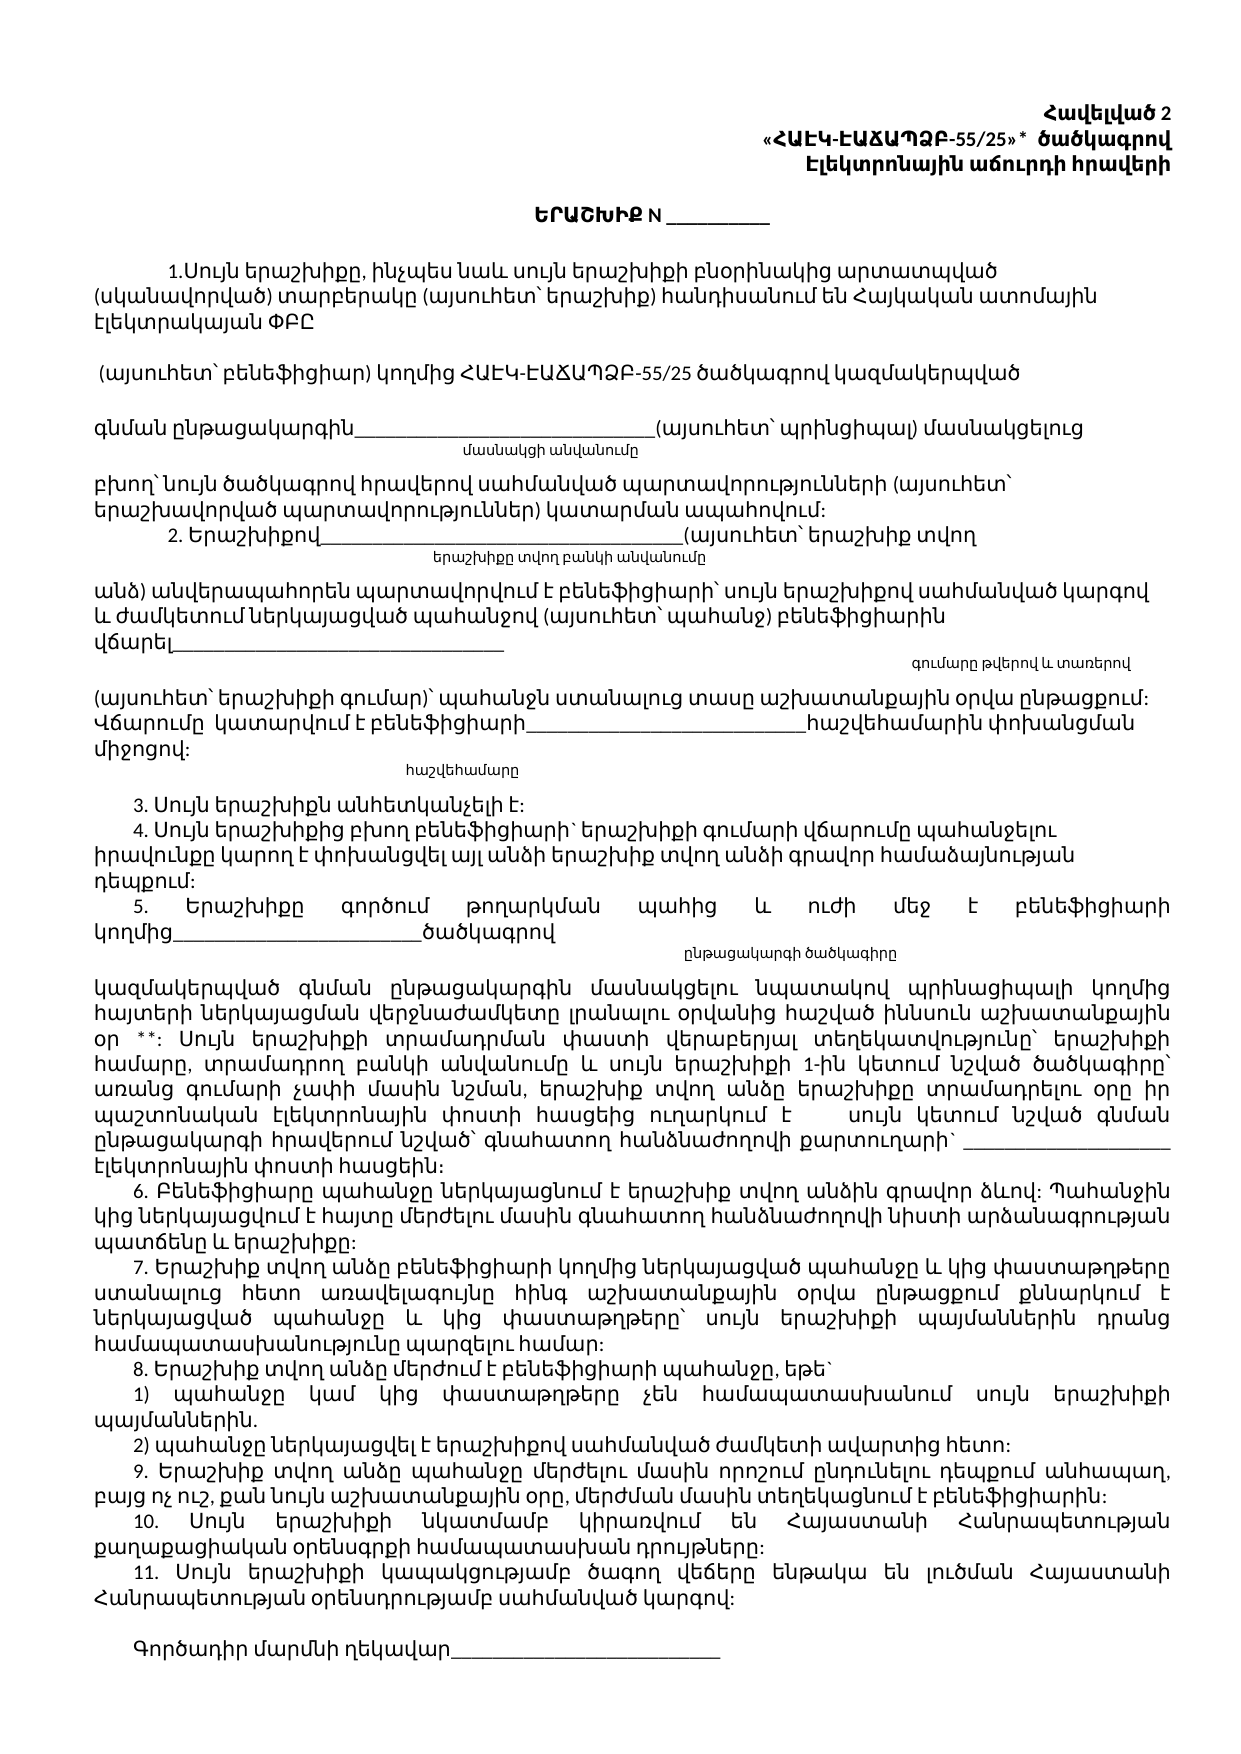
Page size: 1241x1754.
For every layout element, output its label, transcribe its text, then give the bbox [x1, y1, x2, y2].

text մասնակցի անվանումը [389, 441, 1171, 472]
text 11. Սույն երաշխիքի կապակցությամբ ծագող վեճերը ենթակա են լուծման Հայաստանի Հանրապետության օրենսդրությամբ սահմանված կարգով: [94, 1559, 1171, 1610]
text գնման ընթացակարգին_____________________________(այսուհետ՝ պրինցիպալ) մասնակցելուց [94, 416, 1171, 441]
text 3. Սույն երաշխիքն անհետկանչելի է: [94, 792, 1171, 817]
text անձ) անվերապահորեն պարտավորվում է բենեֆիցիարի՝ սույն երաշխիքով սահմանված կարգով և ժամկետում ներկայացված պահանջով (այսուհետ՝ պահանջ) բենեֆիցիարին վճարել________________________________ [94, 578, 1171, 654]
text 4. Սույն երաշխիքից բխող բենեֆիցիարի` երաշխիքի գումարի վճարումը պահանջելու իրավունքը կարող է փոխանցվել այլ անձի երաշխիք տվող անձի գրավոր համաձայնության դեպքում: [94, 817, 1171, 893]
text ընթացակարգի ծածկագիրը [610, 944, 1171, 975]
text (այսուհետ՝ բենեֆիցիար) կողմից ՀԱԷԿ-ԷԱՃԱՊՁԲ-55/25 ծածկագրով կազմակերպված [94, 360, 1171, 416]
text գումարը թվերով և տառերով [831, 654, 1171, 685]
text 2) պահանջը ներկայացվել է երաշխիքով սահմանված ժամկետի ավարտից հետո: [94, 1432, 1171, 1458]
text կազմակերպված գնման ընթացակարգին մասնակցելու նպատակով պրինացիպալի կողմից հայտերի ներկայացման վերջնաժամկետը լրանալու օրվանից հաշված իննսուն աշխատանքային օր **: Սույն երաշխիքի տրամադրման փաստի վերաբերյալ տեղեկատվությունը՝ երաշխիքի համարը, տրամադրող բանկի անվանումը և սույն երաշխիքի 1-ին կետում նշված ծածկագիրը՝ առանց գումարի չափի մասին նշման, երաշխիք տվող անձը երաշխիքը տրամադրելու օրը իր պաշտոնական էլեկտրոնային փոստի հասցեից ուղարկում է սույն կետում նշված գնման ընթացակարգի հրավերում նշված՝ գնահատող հանձնաժողովի քարտուղարի` ____________________ էլեկտրոնային փոստի հասցեին։ [94, 975, 1171, 1178]
text 2. Երաշխիքով___________________________________(այսուհետ՝ երաշխիք տվող [94, 522, 1171, 548]
text 10. Սույն երաշխիքի նկատմամբ կիրառվում են Հայաստանի Հանրապետության քաղաքացիական օրենսգրքի համապատասխան դրույթները: [94, 1509, 1171, 1559]
text 1) պահանջը կամ կից փաստաթղթերը չեն համապատասխանում սույն երաշխիքի պայմաններին. [94, 1382, 1171, 1432]
text 8. Երաշխիք տվող անձը մերժում է բենեֆիցիարի պահանջը, եթե` [94, 1356, 1171, 1382]
text 9. Երաշխիք տվող անձը պահանջը մերժելու մասին որոշում ընդունելու դեպքում անհապաղ, բայց ոչ ուշ, քան նույն աշխատանքային օրը, մերժման մասին տեղեկացնում է բենեֆիցիարին: [94, 1458, 1171, 1509]
text ԵՐԱՇԽԻՔ N __________ [94, 202, 1171, 227]
text բխող՝ նույն ծածկագրով հրավերով սահմանված պարտավորությունների (այսուհետ՝ երաշխավորված պարտավորություններ) կատարման ապահովում: [94, 472, 1171, 522]
text 7. Երաշխիք տվող անձը բենեֆիցիարի կողմից ներկայացված պահանջը և կից փաստաթղթերը ստանալուց հետո առավելագույնը հինգ աշխատանքային օրվա ընթացքում քննարկում է ներկայացված պահանջը և կից փաստաթղթերը՝ սույն երաշխիքի պայմաններին դրանց համապատասխանությունը պարզելու համար: [94, 1254, 1171, 1356]
text Էլեկտրոնային աճուրդի հրավերի [94, 151, 1171, 177]
text 5. Երաշխիքը գործում թողարկման պահից և ուժի մեջ է բենեֆիցիարի կողմից________________________ծածկագրով [94, 893, 1171, 944]
text 6. Բենեֆիցիարը պահանջը ներկայացնում է երաշխիք տվող անձին գրավոր ձևով: Պահանջին կից ներկայացվում է հայտը մերժելու մասին գնահատող հանձնաժողովի նիստի արձանագրության պատճենը և երաշխիքը: [94, 1178, 1171, 1254]
text Գործադիր մարմնի ղեկավար__________________________ [94, 1636, 1171, 1661]
text (այսուհետ՝ երաշխիքի գումար)՝ պահանջն ստանալուց տասը աշխատանքային օրվա ընթացքում: Վճարումը կատարվում է բենեֆիցիարի___________________________հաշվեհամարին փոխանցման միջոցով: [94, 685, 1171, 761]
text երաշխիքը տվող բանկի անվանումը [94, 548, 1171, 578]
text Հավելված 2 [94, 100, 1171, 126]
text 1.Սույն երաշխիքը, ինչպես նաև սույն երաշխիքի բնօրինակից արտատպված (սկանավորված) տարբերակը (այսուհետ՝ երաշխիք) հանդիսանում են Հայկական ատոմային էլեկտրակայան ՓԲԸ [94, 258, 1171, 334]
text «ՀԱԷԿ-ԷԱՃԱՊՁԲ-55/25»* ծածկագրով [94, 126, 1171, 151]
text հաշվեհամարը [94, 761, 1171, 792]
